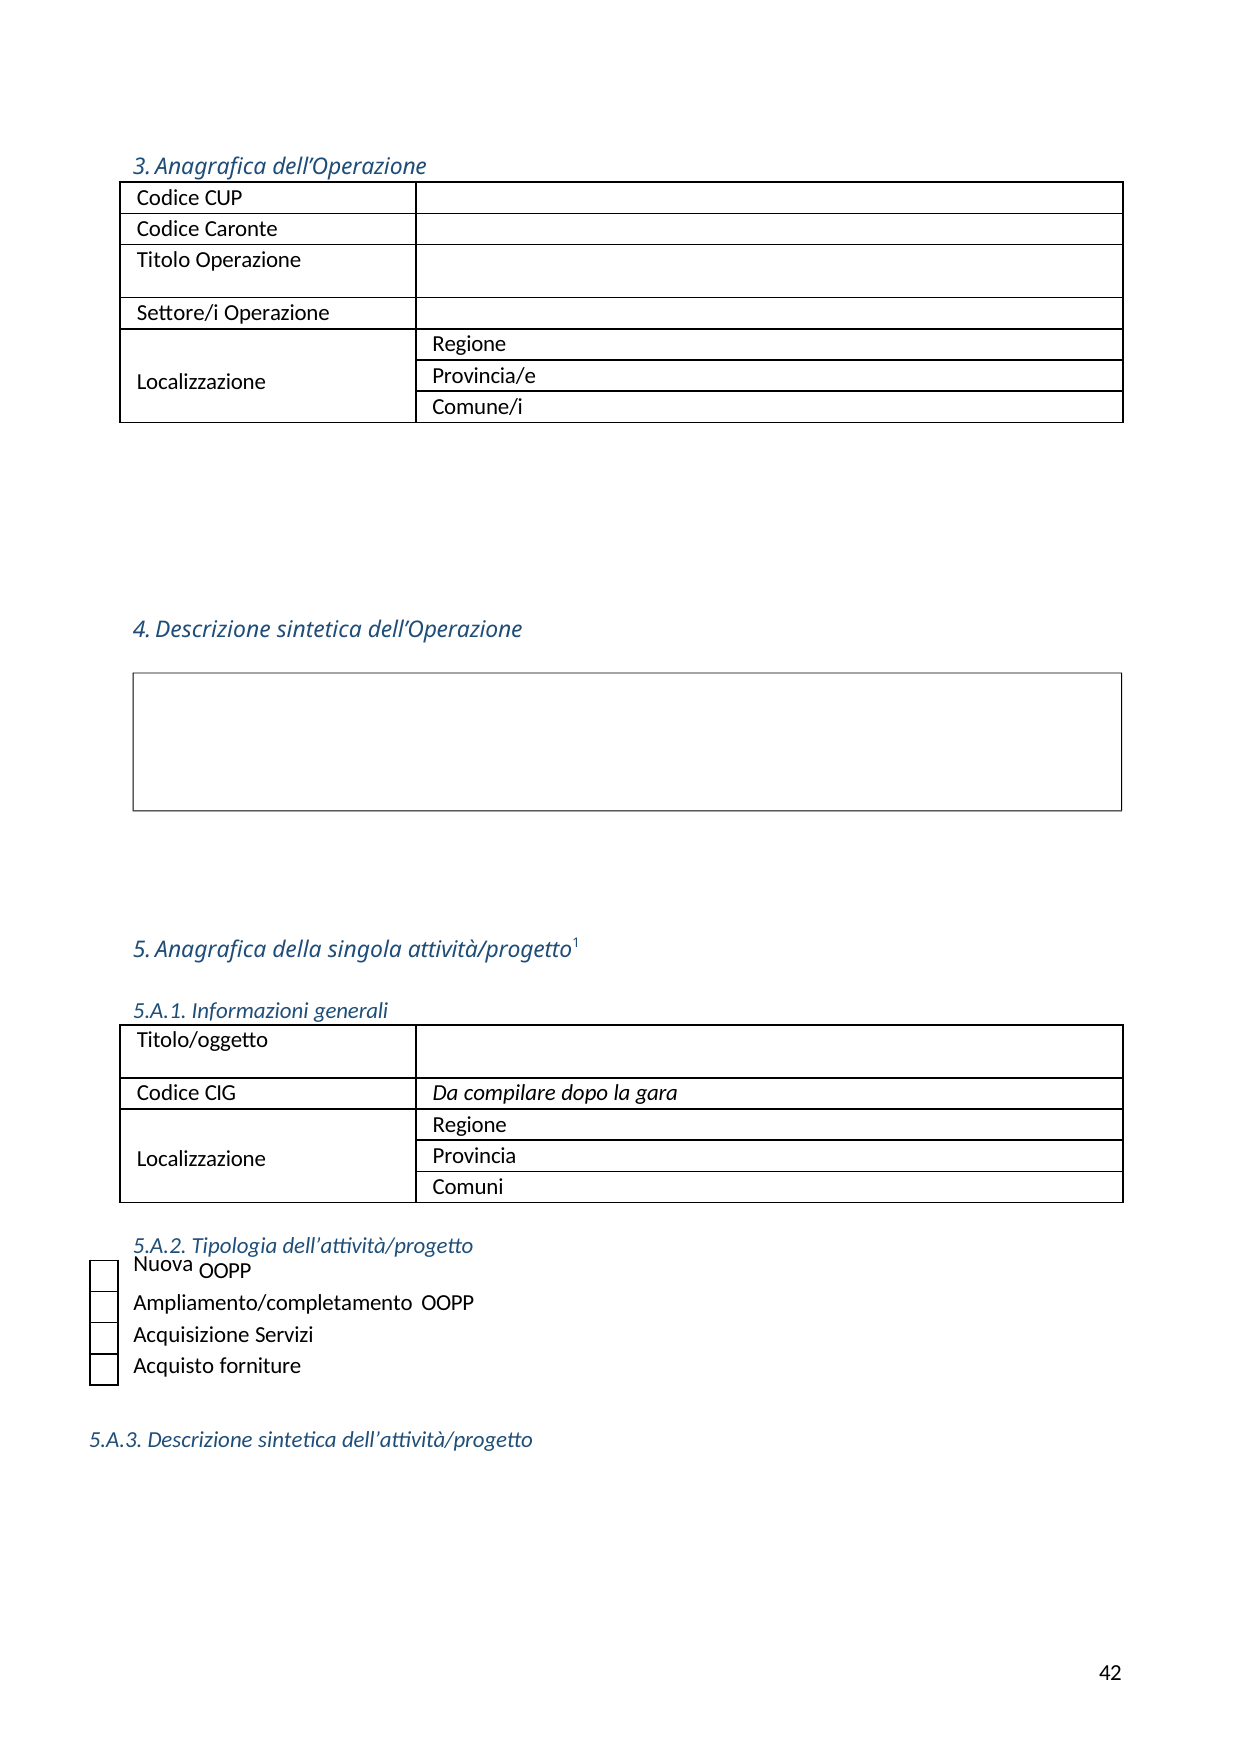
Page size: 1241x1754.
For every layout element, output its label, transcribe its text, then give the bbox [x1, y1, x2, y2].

table_cell Codice Caronte [121, 214, 415, 243]
table_cell [417, 245, 1122, 297]
table_cell Da compilare dopo la gara [417, 1079, 1122, 1108]
table_cell Regione [417, 330, 1122, 359]
list Anagrafica della singola attività/progetto1 [133, 933, 1166, 964]
table_cell Localizzazione [121, 1110, 415, 1202]
table_cell Provincia [417, 1141, 1122, 1171]
table_header [417, 1026, 1122, 1077]
table_cell [417, 214, 1122, 243]
list Tipologia dell’attività/progetto [133, 1232, 1166, 1259]
table_cell [417, 298, 1122, 328]
list Descrizione sintetica dell’Operazione [133, 613, 1166, 645]
table_cell Comuni [417, 1172, 1122, 1202]
list Descrizione sintetica dell’attività/progetto [88, 1425, 1166, 1453]
table_cell Regione [417, 1110, 1122, 1139]
table_cell Codice CIG [121, 1079, 415, 1108]
table_header [417, 183, 1122, 212]
table_header Titolo/oggetto [121, 1026, 415, 1077]
table_header Codice CUP [121, 183, 415, 212]
table_cell Comune/i [417, 392, 1122, 421]
table_cell Titolo Operazione [121, 245, 415, 297]
table_cell Settore/i Operazione [121, 298, 415, 328]
table_cell Provincia/e [417, 361, 1122, 390]
list Anagrafica dell’Operazione [133, 150, 1166, 181]
table_cell Localizzazione [121, 330, 415, 421]
list Informazioni generali [133, 996, 1166, 1024]
